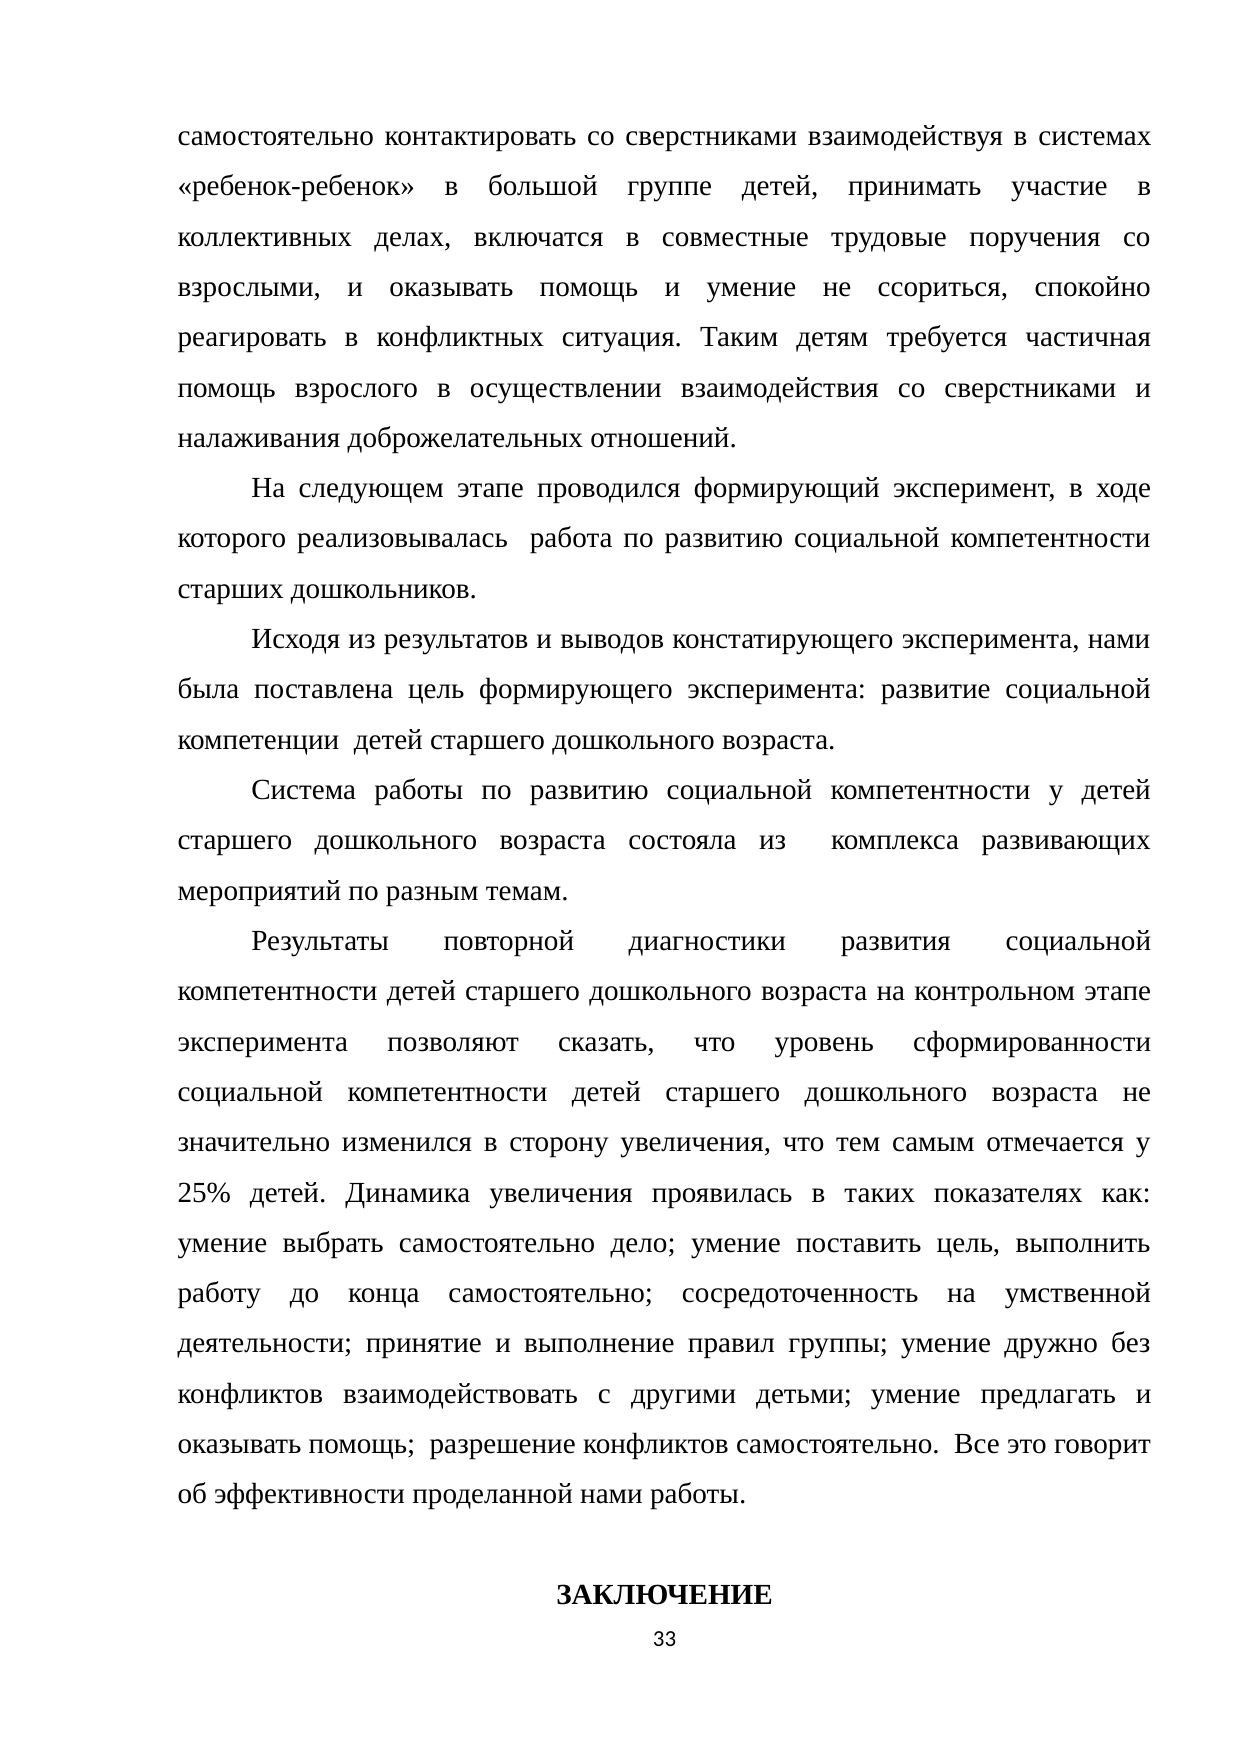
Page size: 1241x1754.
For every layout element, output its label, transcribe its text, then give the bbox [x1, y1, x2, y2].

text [177, 118, 1152, 453]
text ЗАКЛЮЧЕНИЕ [177, 1577, 1152, 1611]
text Исходя из результатов и выводов констатирующего эксперимента, нами была поставлена цель формирующего эксперимента: развитие социальной компетенции детей старшего дошкольного возраста. [177, 621, 1152, 755]
text Результаты повторной диагностики развития социальной компетентности детей старшего дошкольного возраста на контрольном этапе эксперимента позволяют сказать, что уровень сформированности социальной компетентности детей старшего дошкольного возраста не значительно изменился в сторону увеличения, что тем самым отмечается у 25% детей. Динамика увеличения проявилась в таких показателях как: умение выбрать самостоятельно дело; умение поставить цель, выполнить работу до конца самостоятельно; сосредоточенность на умственной деятельности; принятие и выполнение правил группы; умение дружно без конфликтов взаимодействовать с другими детьми; умение предлагать и оказывать помощь; разрешение конфликтов самостоятельно. Все это говорит об эффективности проделанной нами работы. [177, 923, 1152, 1510]
text На следующем этапе проводился формирующий эксперимент, в ходе которого реализовывалась работа по развитию социальной компетентности старших дошкольников. [177, 470, 1152, 604]
text Система работы по развитию социальной компетентности у детей старшего дошкольного возраста состояла из комплекса развивающих мероприятий по разным темам. [177, 772, 1152, 906]
